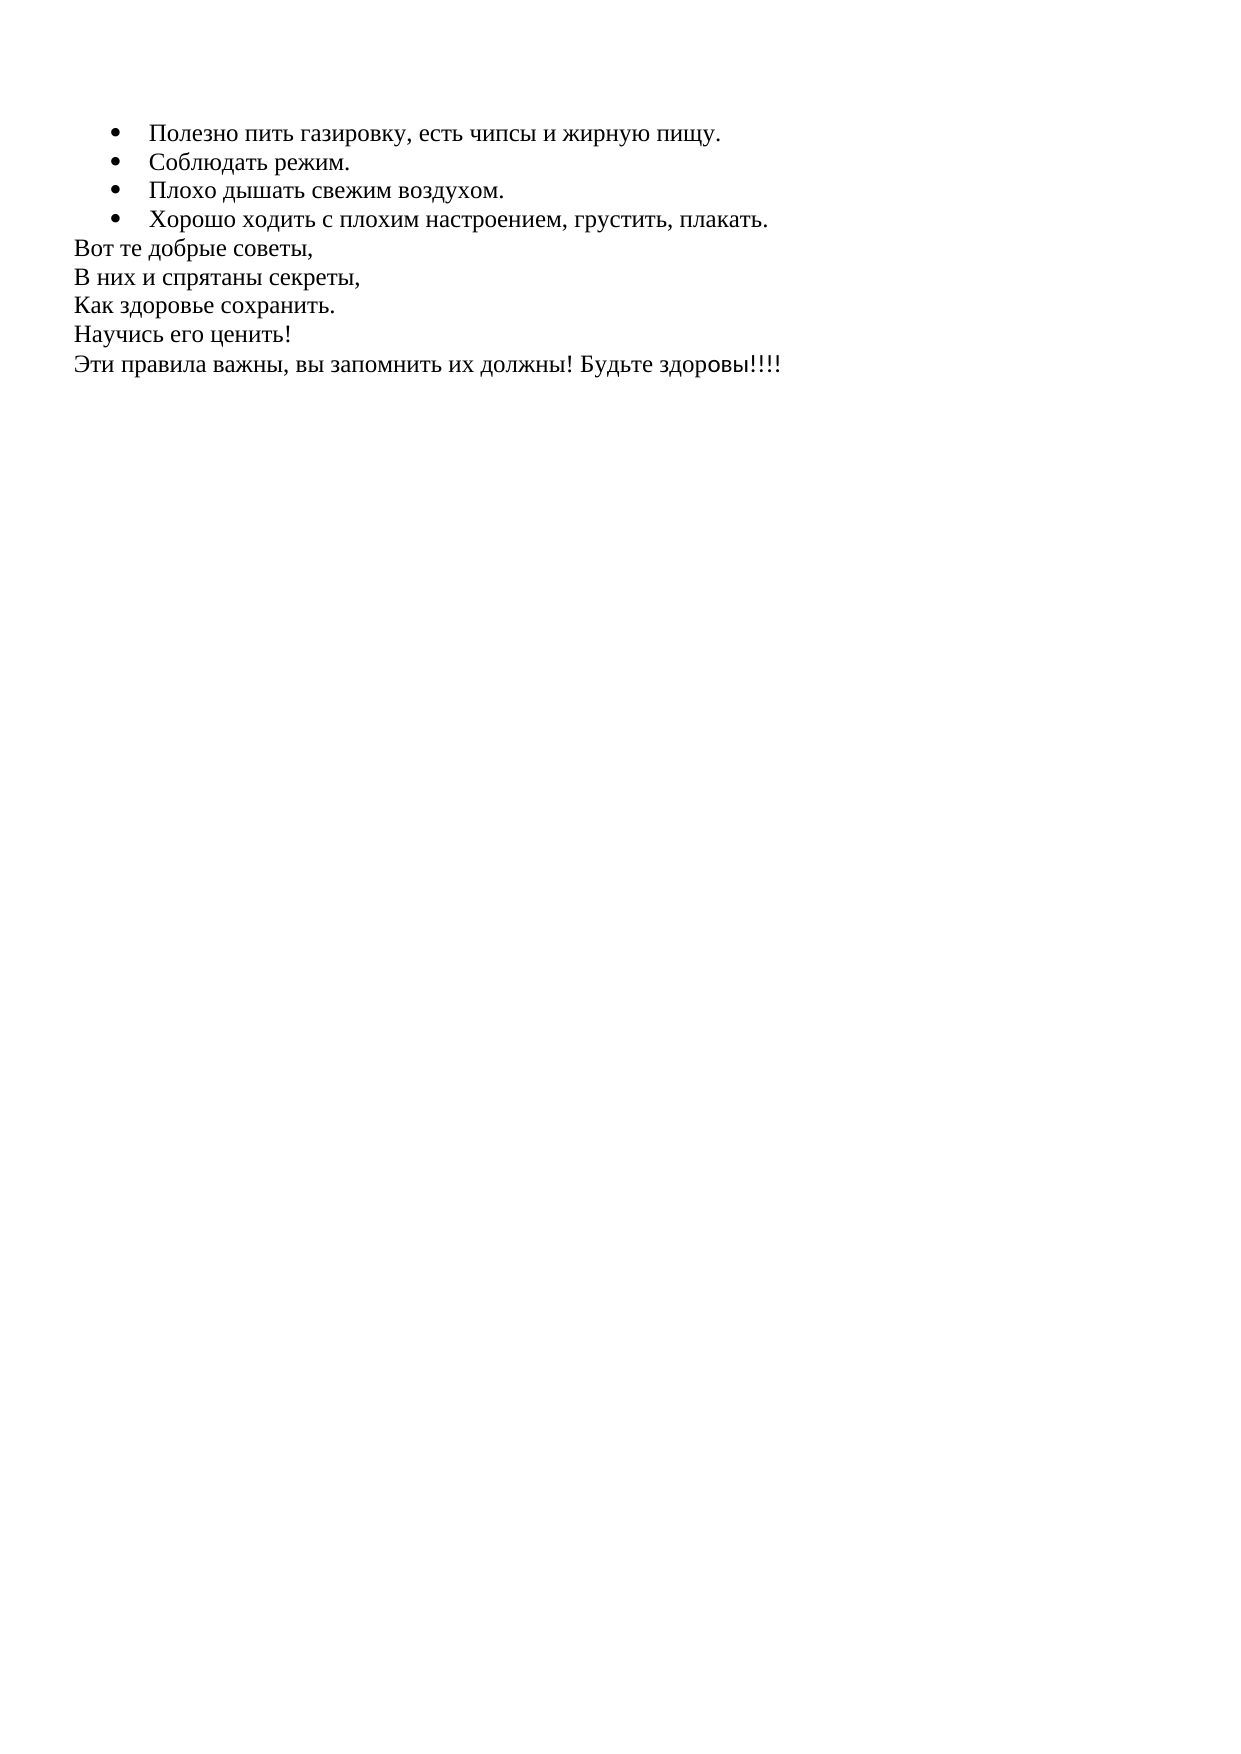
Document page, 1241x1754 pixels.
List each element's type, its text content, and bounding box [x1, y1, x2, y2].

text В них и спрятаны секреты, [74, 262, 1152, 291]
list Полезно пить газировку, есть чипсы и жирную пищу. [111, 118, 1152, 147]
text Как здоровье сохранить. [74, 291, 1152, 319]
text Научись его ценить! [74, 319, 1152, 348]
list Плохо дышать свежим воздухом. [111, 176, 1152, 204]
list Соблюдать режим. [111, 147, 1152, 176]
text Вот те добрые советы, [74, 233, 1152, 262]
list Хорошо ходить с плохим настроением, грустить, плакать. [111, 204, 1152, 233]
text Эти правила важны, вы запомнить их должны! Будьте здоровы!!!! [74, 348, 1152, 379]
